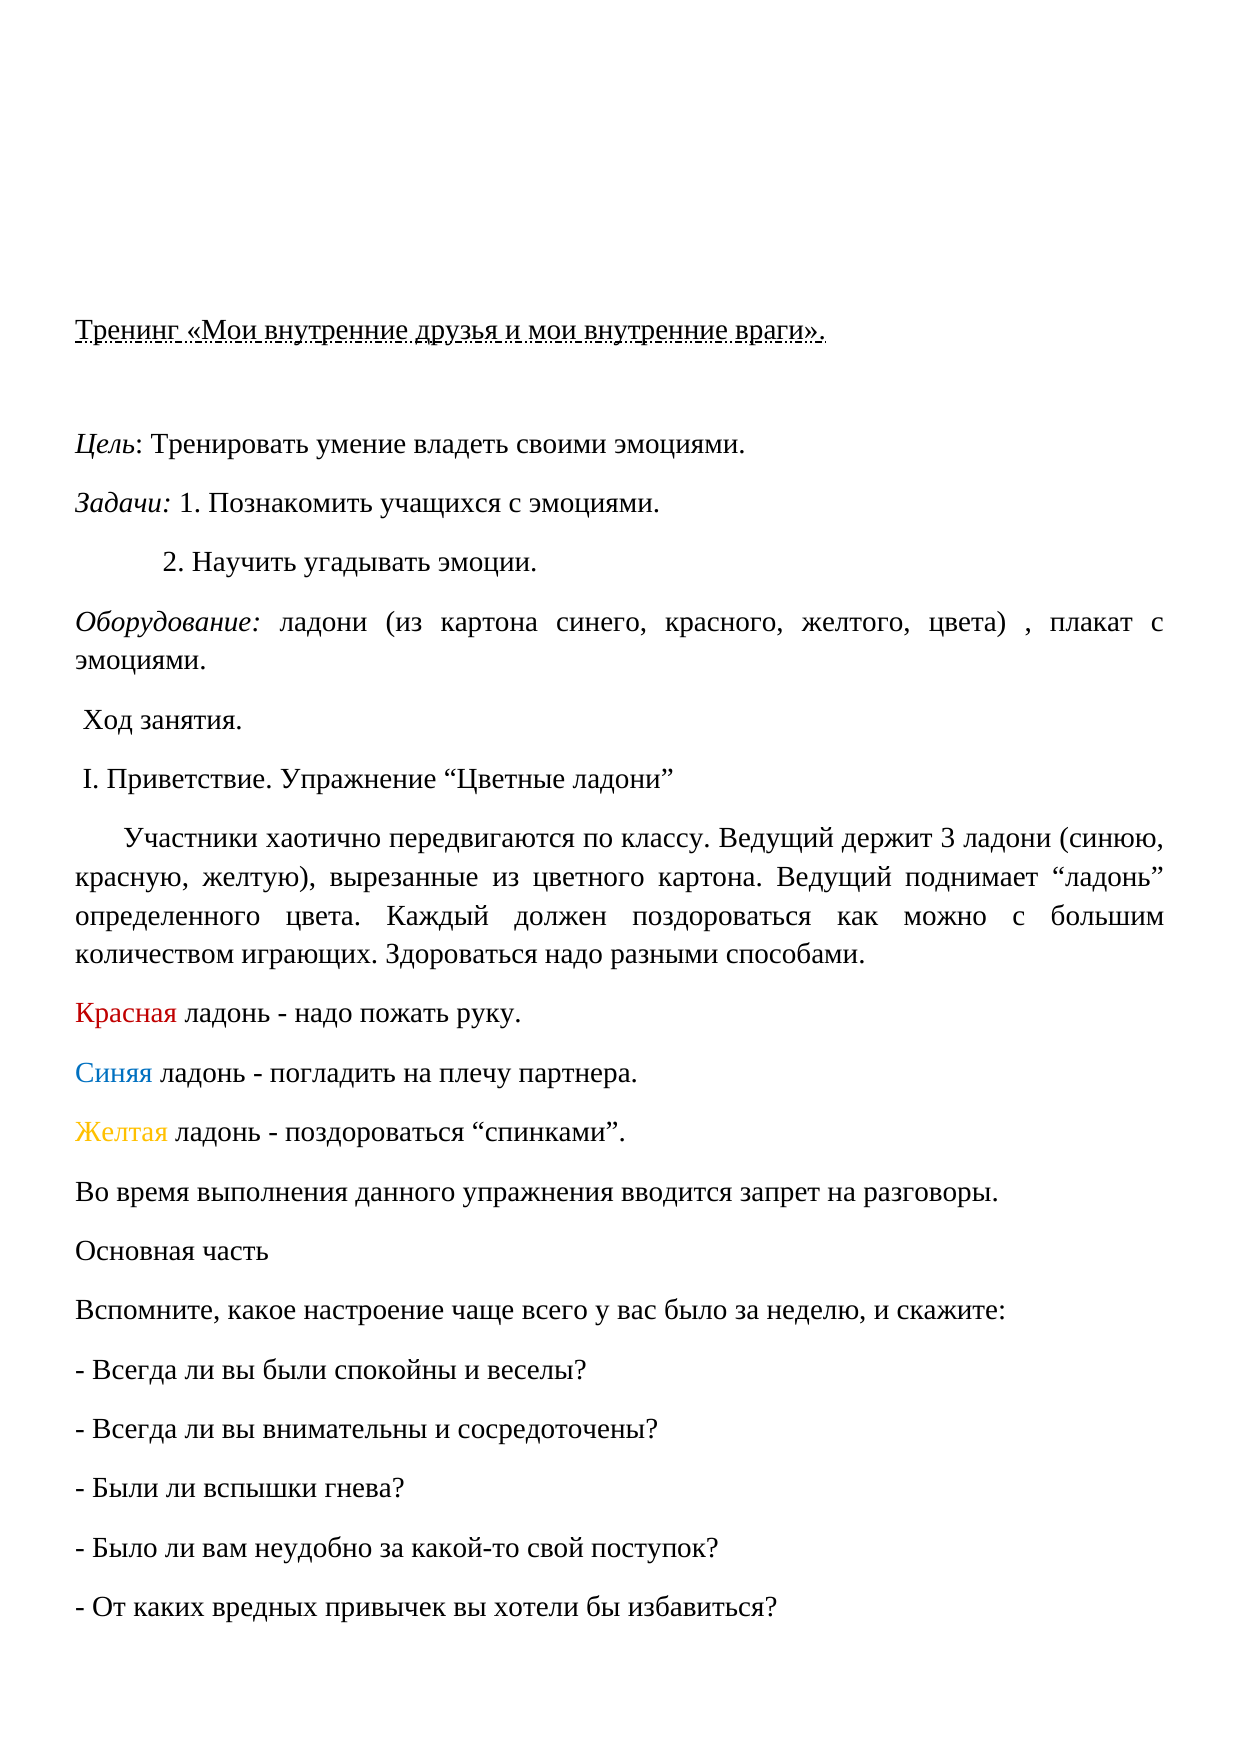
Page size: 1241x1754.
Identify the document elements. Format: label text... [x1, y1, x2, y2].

text 2. Научить угадывать эмоции. [75, 544, 1165, 578]
text - Всегда ли вы внимательны и сосредоточены? [75, 1411, 1165, 1445]
text Тренинг «Мои внутренние друзья и мои внутренние враги». [75, 312, 1165, 346]
text Участники хаотично передвигаются по классу. Ведущий держит 3 ладони (синюю, красную, желтую), вырезанные из цветного картона. Ведущий поднимает “ладонь” определенного цвета. Каждый должен поздороваться как можно с большим количеством играющих. Здороваться надо разными способами. [75, 821, 1165, 970]
text Задачи: 1. Познакомить учащихся с эмоциями. [75, 485, 1165, 519]
text - От каких вредных привычек вы хотели бы избавиться? [75, 1589, 1165, 1623]
text Вспомните, какое настроение чаще всего у вас было за неделю, и скажите: [75, 1292, 1165, 1326]
text I. Приветствие. Упражнение “Цветные ладони” [75, 761, 1165, 795]
text Желтая ладонь - поздороваться “спинками”. [75, 1114, 1165, 1148]
text - Было ли вам неудобно за какой-то свой поступок? [75, 1530, 1165, 1563]
text Ход занятия. [75, 702, 1165, 735]
text Во время выполнения данного упражнения вводится запрет на разговоры. [75, 1174, 1165, 1207]
text Синяя ладонь - погладить на плечу партнера. [75, 1055, 1165, 1088]
text Оборудование: ладони (из картона синего, красного, желтого, цвета) , плакат с эмоциями. [75, 604, 1165, 676]
text Цель: Тренировать умение владеть своими эмоциями. [75, 426, 1165, 459]
text - Всегда ли вы были спокойны и веселы? [75, 1352, 1165, 1385]
text - Были ли вспышки гнева? [75, 1471, 1165, 1504]
text Основная часть [75, 1233, 1165, 1267]
text Красная ладонь - надо пожать руку. [75, 996, 1165, 1029]
